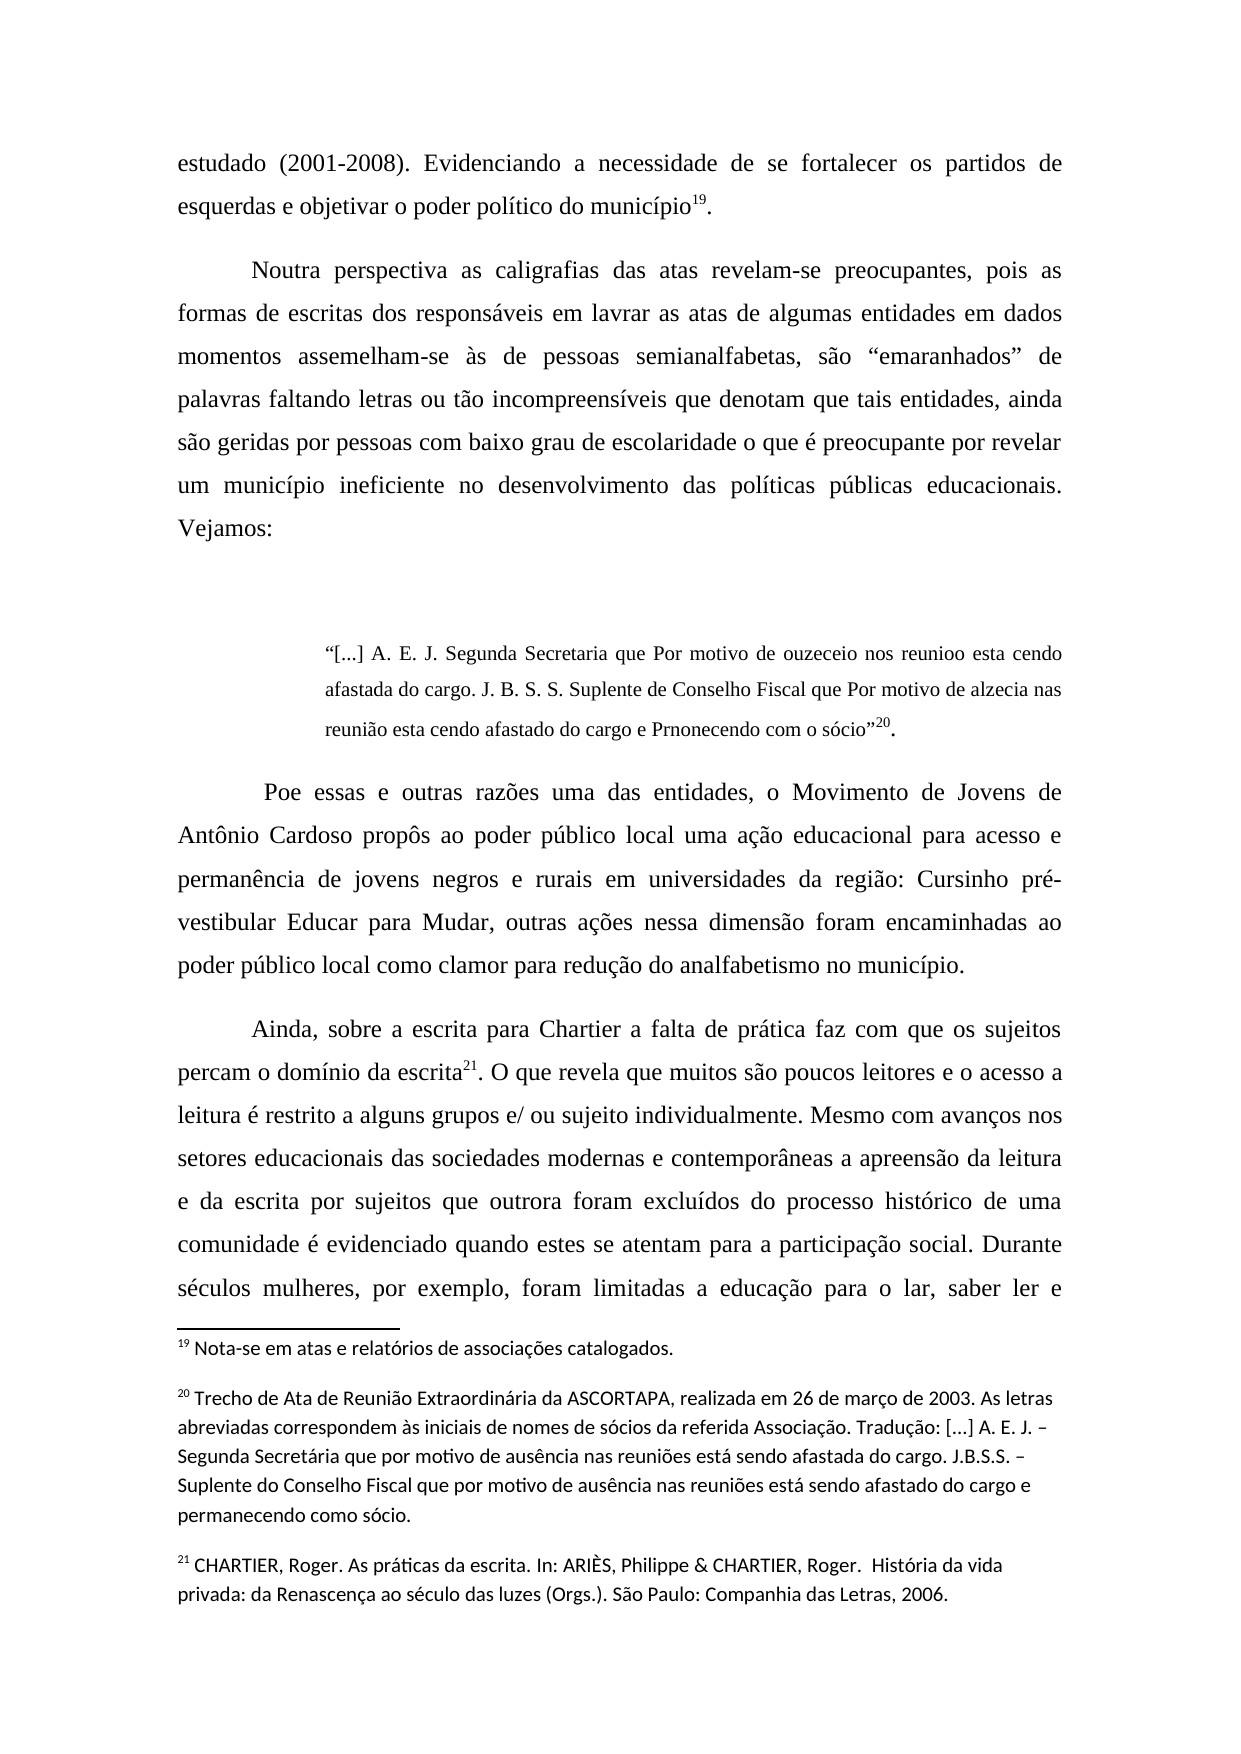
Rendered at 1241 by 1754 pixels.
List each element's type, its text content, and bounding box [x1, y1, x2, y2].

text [177, 1014, 1063, 1301]
text Noutra perspectiva as caligrafias das atas revelam-se preocupantes, pois as formas de escritas dos responsáveis em lavrar as atas de algumas entidades em dados momentos assemelham-se às de pessoas semianalfabetas, são “emaranhados” de palavras faltando letras ou tão incompreensíveis que denotam que tais entidades, ainda são geridas por pessoas com baixo grau de escolaridade o que é preocupante por revelar um município ineficiente no desenvolvimento das políticas públicas educacionais. Vejamos: [177, 255, 1063, 542]
text “[...] A. E. J. Segunda Secretaria que Por motivo de ouzeceio nos reunioo esta cendo afastada do cargo. J. B. S. S. Suplente de Conselho Fiscal que Por motivo de alzecia nas reunião esta cendo afastado do cargo e Prnonecendo com o sócio”. [325, 641, 1063, 742]
text Poe essas e outras razões uma das entidades, o Movimento de Jovens de Antônio Cardoso propôs ao poder público local uma ação educacional para acesso e permanência de jovens negros e rurais em universidades da região: Cursinho pré-vestibular Educar para Mudar, outras ações nessa dimensão foram encaminhadas ao poder público local como clamor para redução do analfabetismo no município. [177, 777, 1063, 979]
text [177, 148, 1063, 219]
